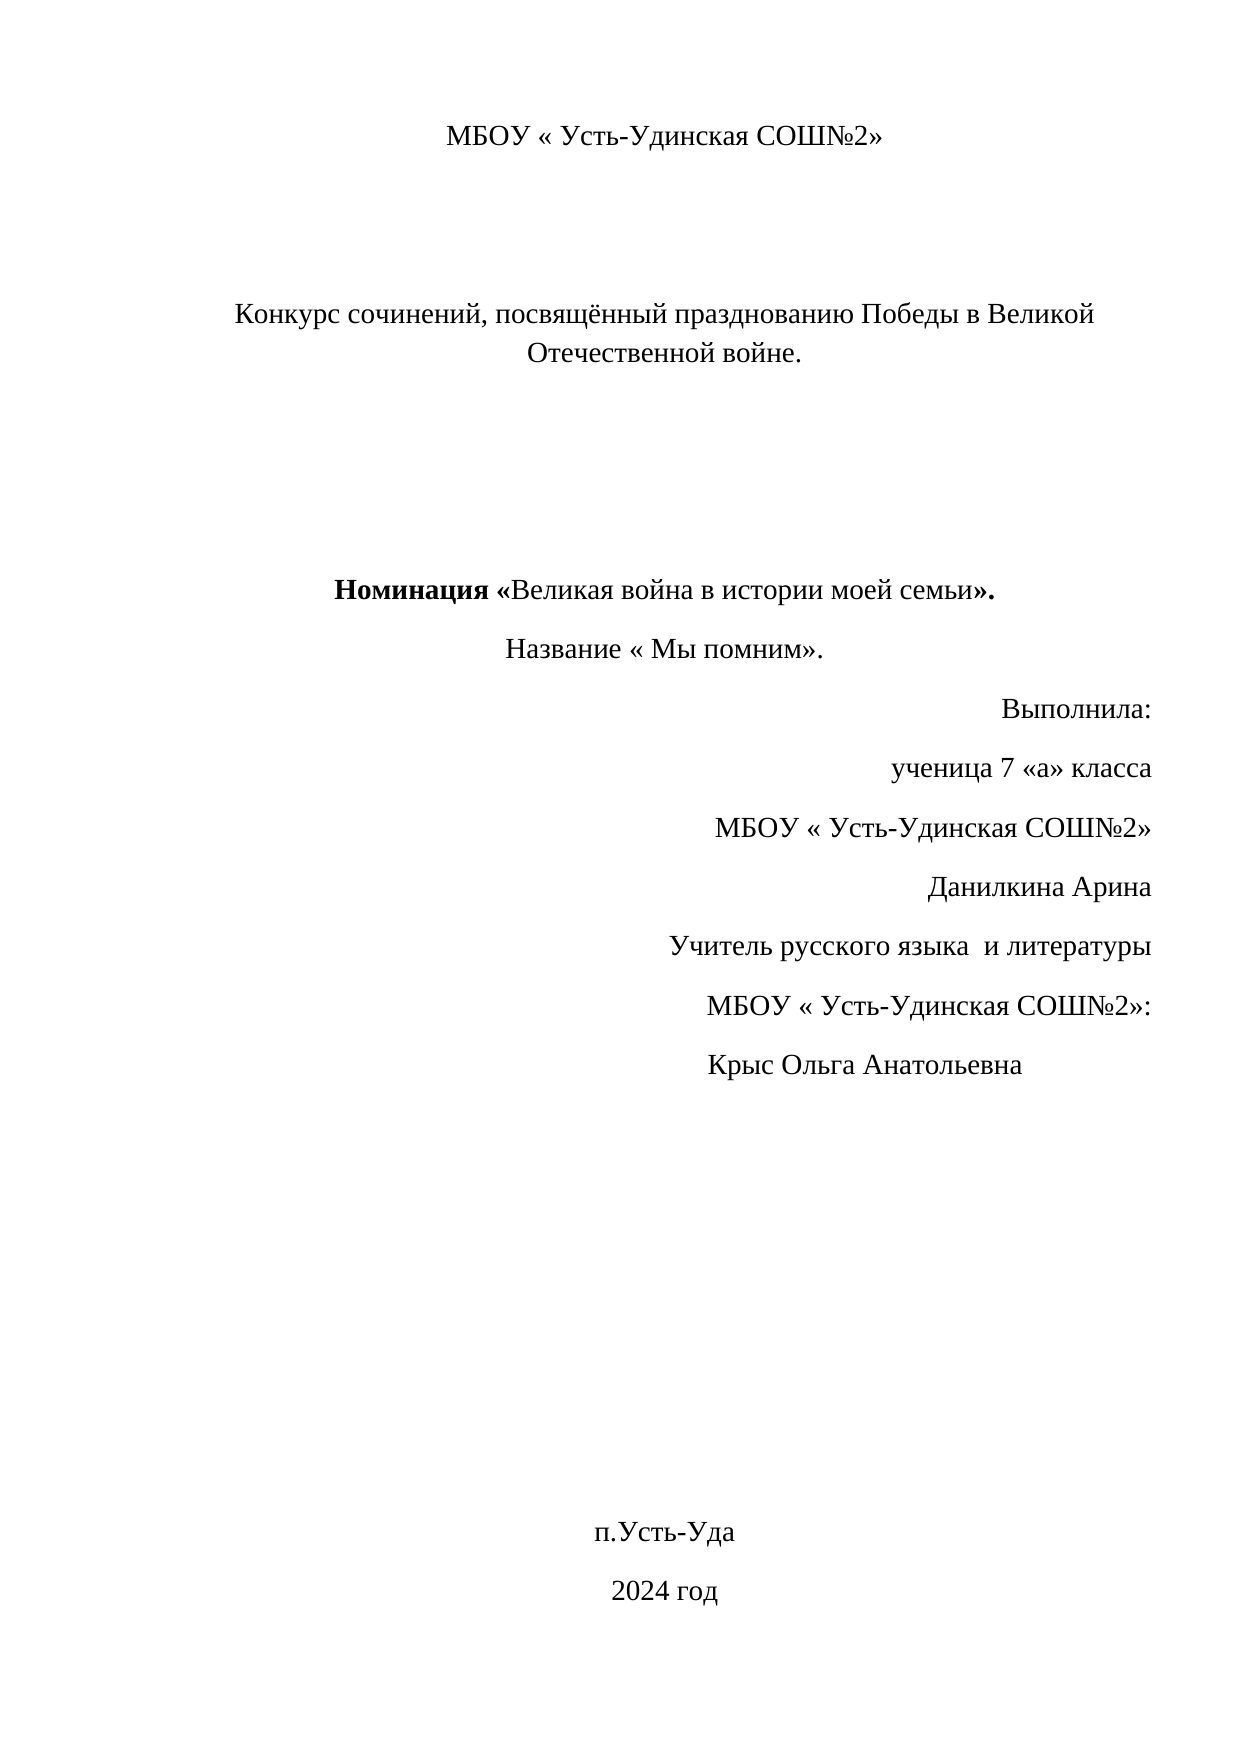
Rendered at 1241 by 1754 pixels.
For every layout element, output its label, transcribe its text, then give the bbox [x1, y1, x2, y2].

text МБОУ « Усть-Удинская СОШ№2» [177, 118, 1152, 152]
text Номинация «Великая война в истории моей семьи». [177, 572, 1152, 606]
text Учитель русского языка и литературы [177, 928, 1152, 962]
text Данилкина Арина [177, 869, 1152, 903]
text Название « Мы помним». [177, 632, 1152, 665]
text Конкурс сочинений, посвящённый празднованию Победы в Великой Отечественной войне. [177, 296, 1152, 368]
text МБОУ « Усть-Удинская СОШ№2» [177, 810, 1152, 843]
text МБОУ « Усть-Удинская СОШ№2»: [177, 988, 1152, 1021]
text ученица 7 «а» класса [177, 750, 1152, 784]
text Крыс Ольга Анатольевна [177, 1047, 1152, 1081]
text п.Усть-Уда [177, 1514, 1152, 1547]
text Выполнила: [177, 691, 1152, 724]
text 2024 год [177, 1573, 1152, 1607]
